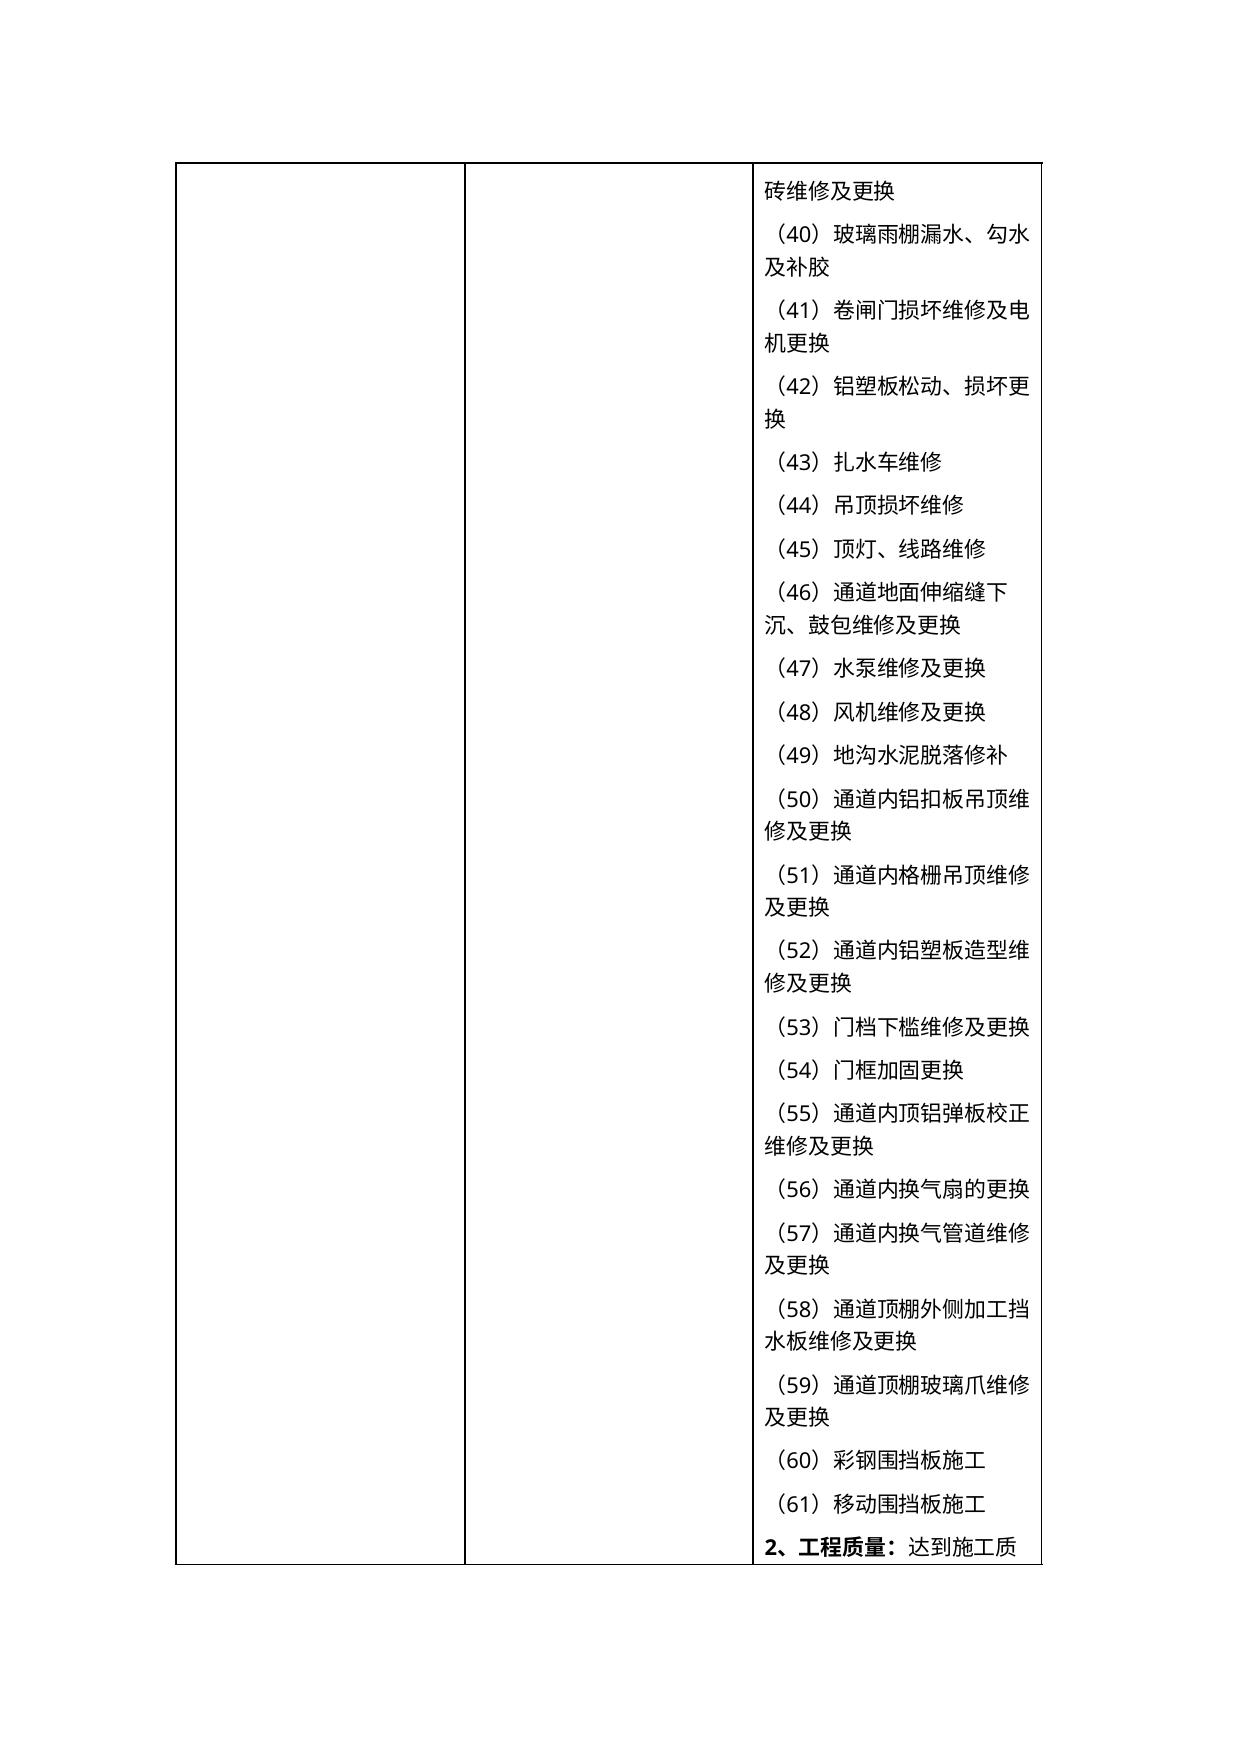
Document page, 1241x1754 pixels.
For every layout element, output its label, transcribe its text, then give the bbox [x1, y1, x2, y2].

table_cell 1 [177, 164, 464, 1563]
table_cell [466, 164, 752, 1563]
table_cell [754, 164, 1041, 1563]
